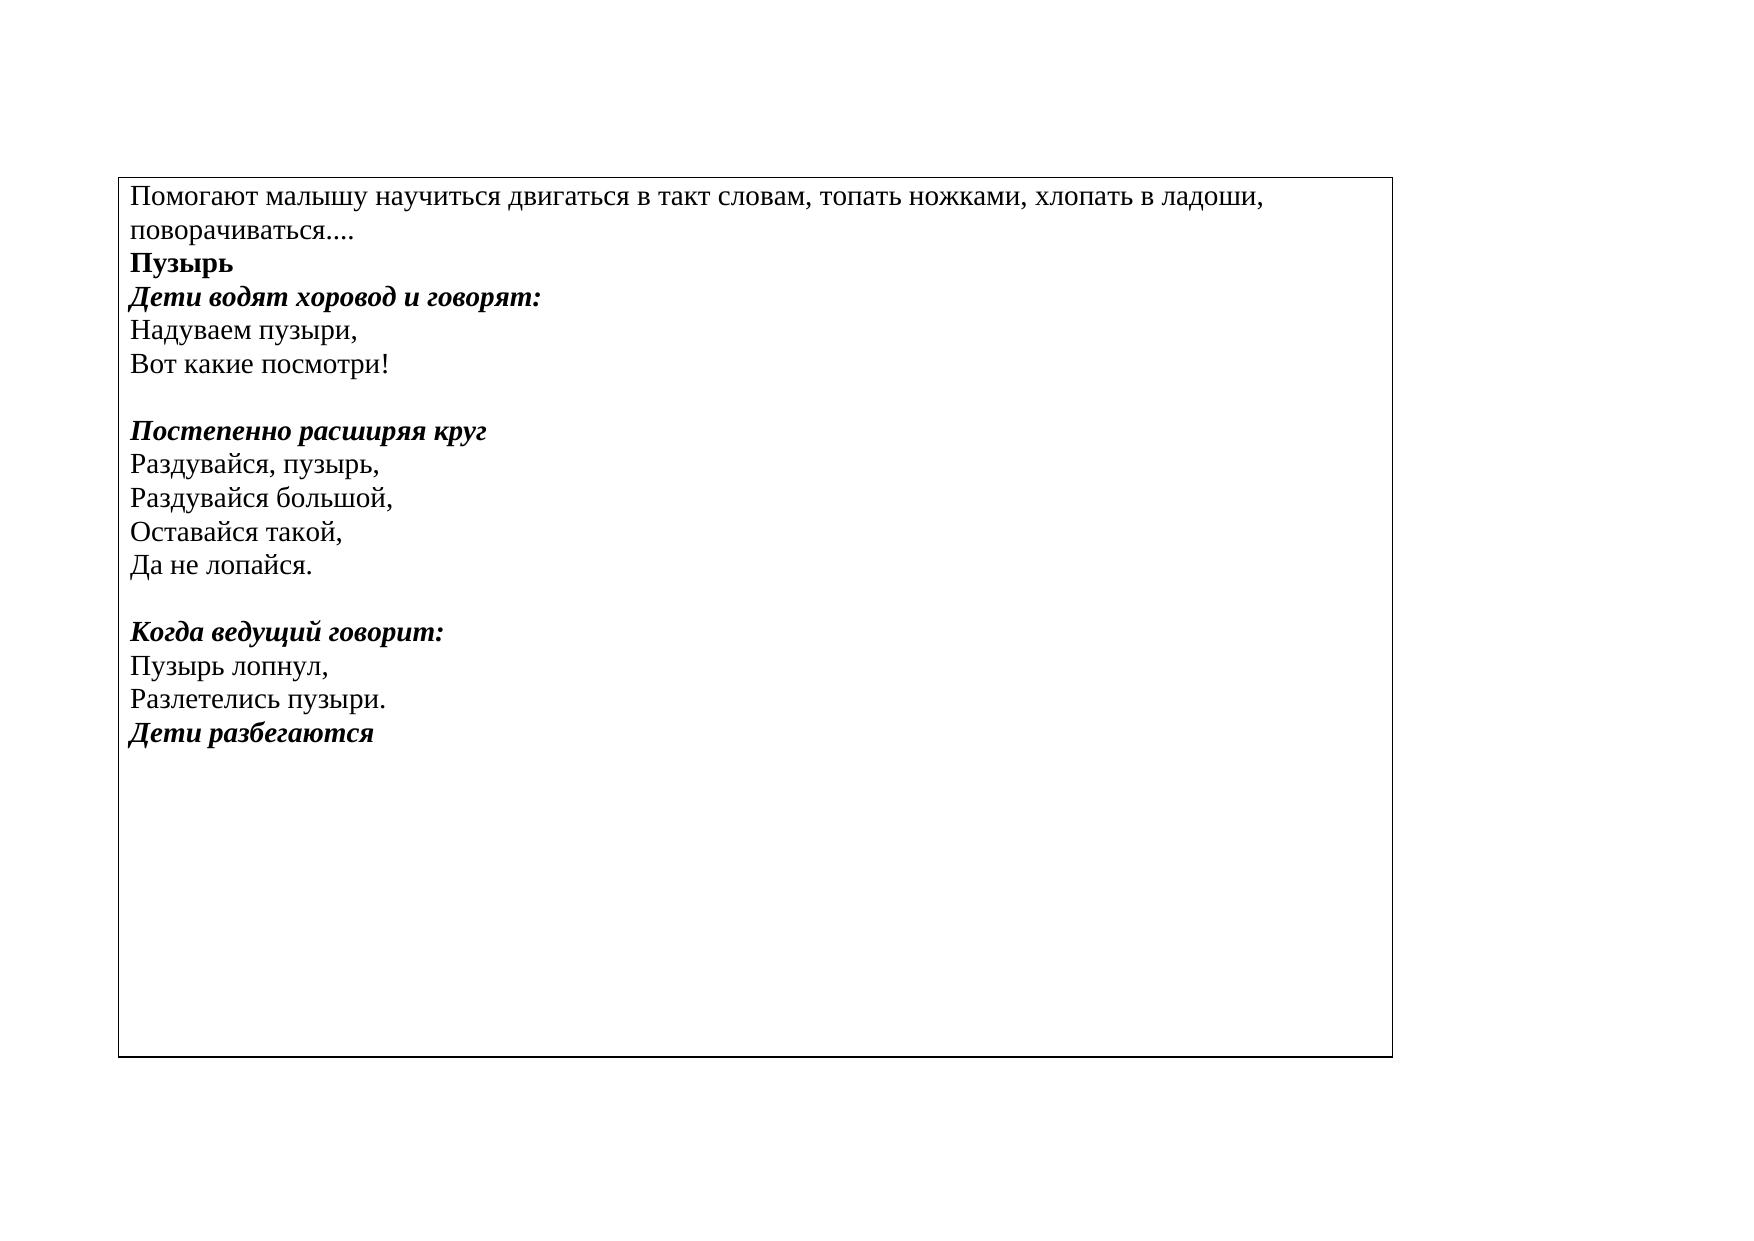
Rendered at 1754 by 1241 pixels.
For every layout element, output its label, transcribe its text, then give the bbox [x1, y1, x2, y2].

table_header Помогают малышу научиться двигаться в такт словам, топать ножками, хлопать в ладоши, поворачиваться.... Пузырь Дети водят хоровод и говорят: Надуваем пузыри, Вот какие посмотри! Постепенно расширяя круг Раздувайся, пузырь, Раздувайся большой, Оставайся такой, Да не лопайся. Когда ведущий говорит: Пузырь лопнул, Разлетелись пузыри. Дети разбегаются [119, 178, 1392, 1056]
